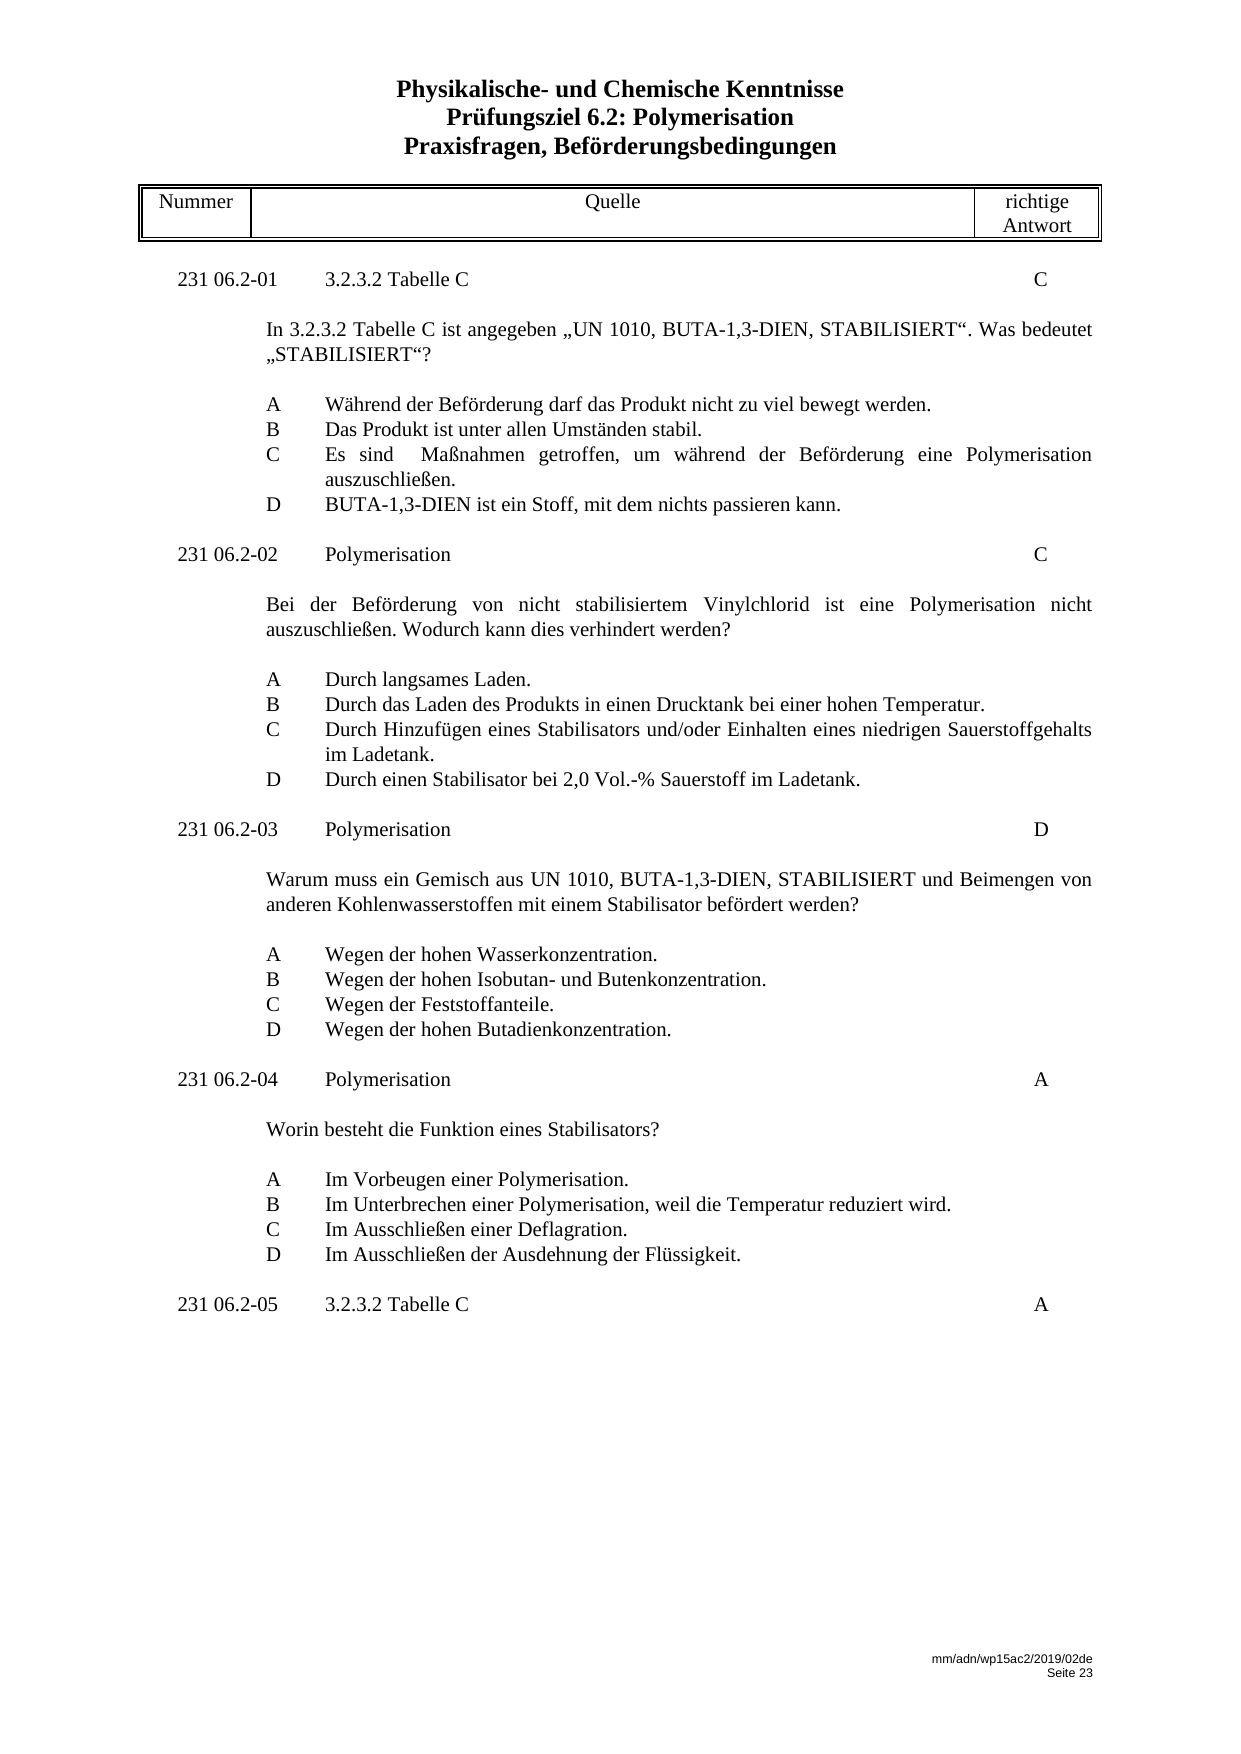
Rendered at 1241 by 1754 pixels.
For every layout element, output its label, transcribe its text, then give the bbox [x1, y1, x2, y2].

text B Durch das Laden des Produkts in einen Drucktank bei einer hohen Temperatur. [148, 691, 1093, 716]
text In 3.2.3.2 Tabelle C ist angegeben „UN 1010, BUTA-1,3-DIEN, STABILISIERT“. Was bedeutet „STABILISIERT“? [148, 316, 1093, 366]
text C Durch Hinzufügen eines Stabilisators und/oder Einhalten eines niedrigen Sauerstoffgehalts im Ladetank. [148, 716, 1093, 766]
text A Im Vorbeugen einer Polymerisation. [148, 1166, 1093, 1191]
text Worin besteht die Funktion eines Stabilisators? [148, 1116, 1093, 1141]
text C Im Ausschließen einer Deflagration. [148, 1216, 1093, 1241]
text A Während der Beförderung darf das Produkt nicht zu viel bewegt werden. [148, 391, 1093, 416]
text D Im Ausschließen der Ausdehnung der Flüssigkeit. [148, 1241, 1093, 1266]
text C Wegen der Feststoffanteile. [148, 991, 1093, 1016]
text B Wegen der hohen Isobutan- und Butenkonzentration. [148, 966, 1093, 991]
text B Im Unterbrechen einer Polymerisation, weil die Temperatur reduziert wird. [148, 1191, 1093, 1216]
text 231 06.2-04 Polymerisation A [148, 1066, 1093, 1091]
text Warum muss ein Gemisch aus UN 1010, BUTA-1,3-DIEN, STABILISIERT und Beimengen von anderen Kohlenwasserstoffen mit einem Stabilisator befördert werden? [148, 866, 1093, 916]
text D BUTA-1,3-DIEN ist ein Stoff, mit dem nichts passieren kann. [148, 491, 1093, 516]
text D Durch einen Stabilisator bei 2,0 Vol.-% Sauerstoff im Ladetank. [148, 766, 1093, 791]
text 231 06.2-05 3.2.3.2 Tabelle C A [148, 1291, 1093, 1316]
text B Das Produkt ist unter allen Umständen stabil. [148, 416, 1093, 441]
text A Durch langsames Laden. [148, 666, 1093, 691]
text C Es sind Maßnahmen getroffen, um während der Beförderung eine Polymerisation auszuschließen. [148, 441, 1093, 491]
text 231 06.2-03 Polymerisation D [148, 816, 1093, 841]
text 231 06.2-02 Polymerisation C [148, 541, 1093, 566]
text 231 06.2-01 3.2.3.2 Tabelle C C [148, 266, 1093, 291]
text D Wegen der hohen Butadienkonzentration. [148, 1016, 1093, 1041]
text A Wegen der hohen Wasserkonzentration. [148, 941, 1093, 966]
text Bei der Beförderung von nicht stabilisiertem Vinylchlorid ist eine Polymerisation nicht auszuschließen. Wodurch kann dies verhindert werden? [148, 591, 1093, 641]
